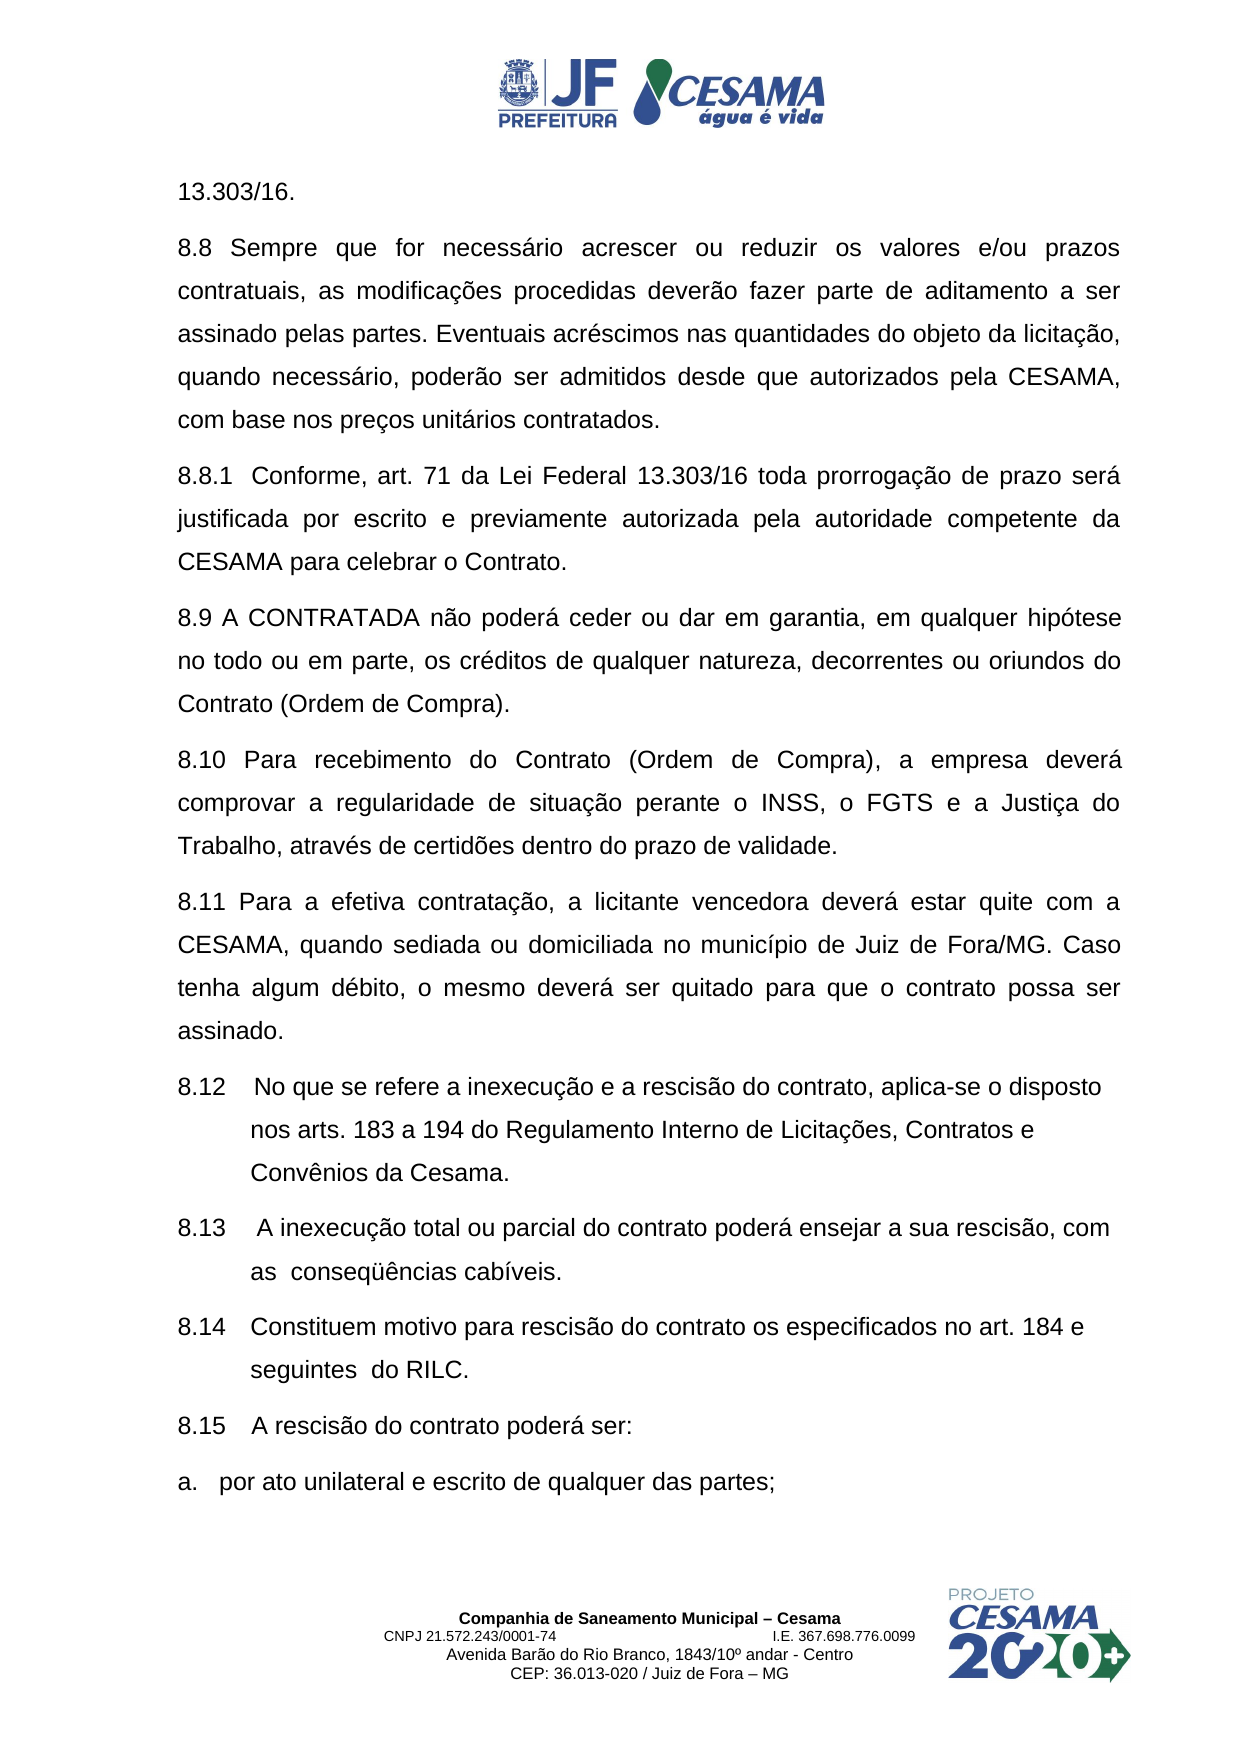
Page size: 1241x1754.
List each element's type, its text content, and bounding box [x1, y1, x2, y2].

list A rescisão do contrato poderá ser: [177, 1411, 1122, 1440]
picture [948, 1588, 1131, 1683]
list Conforme, art. 71 da Lei Federal 13.303/16 toda prorrogação de prazo será justificada por escrito e previamente autorizada pela autoridade competente da CESAMA para celebrar o Contrato. [177, 461, 1122, 576]
text 8.11 Para a efetiva contratação, a licitante vencedora deverá estar quite com a CESAMA, quando sediada ou domiciliada no município de Juiz de Fora/MG. Caso tenha algum débito, o mesmo deverá ser quitado para que o contrato possa ser assinado. [177, 887, 1122, 1045]
text 8.10 Para recebimento do Contrato (Ordem de Compra), a empresa deverá comprovar a regularidade de situação perante o INSS, o FGTS e a Justiça do Trabalho, através de certidões dentro do prazo de validade. [177, 745, 1122, 860]
list Constituem motivo para rescisão do contrato os especificados no art. 184 e seguintes do RILC. [177, 1312, 1122, 1384]
list 8.12 No que se refere a inexecução e a rescisão do contrato, aplica-se o disposto nos arts. 183 a 194 do Regulamento Interno de Licitações, Contratos e Convênios da Cesama. [177, 1072, 1122, 1187]
picture [497, 59, 825, 128]
text 8.9 A CONTRATADA não poderá ceder ou dar em garantia, em qualquer hipótese no todo ou em parte, os créditos de qualquer natureza, decorrentes ou oriundos do Contrato (Ordem de Compra). [177, 603, 1122, 718]
text a. por ato unilateral e escrito de qualquer das partes; [177, 1467, 1122, 1495]
text 8.8 Sempre que for necessário acrescer ou reduzir os valores e/ou prazos contratuais, as modificações procedidas deverão fazer parte de aditamento a ser assinado pelas partes. Eventuais acréscimos nas quantidades do objeto da licitação, quando necessário, poderão ser admitidos desde que autorizados pela CESAMA, com base nos preços unitários contratados. [177, 233, 1122, 434]
list A inexecução total ou parcial do contrato poderá ensejar a sua rescisão, com as conseqüências cabíveis. [177, 1213, 1122, 1285]
